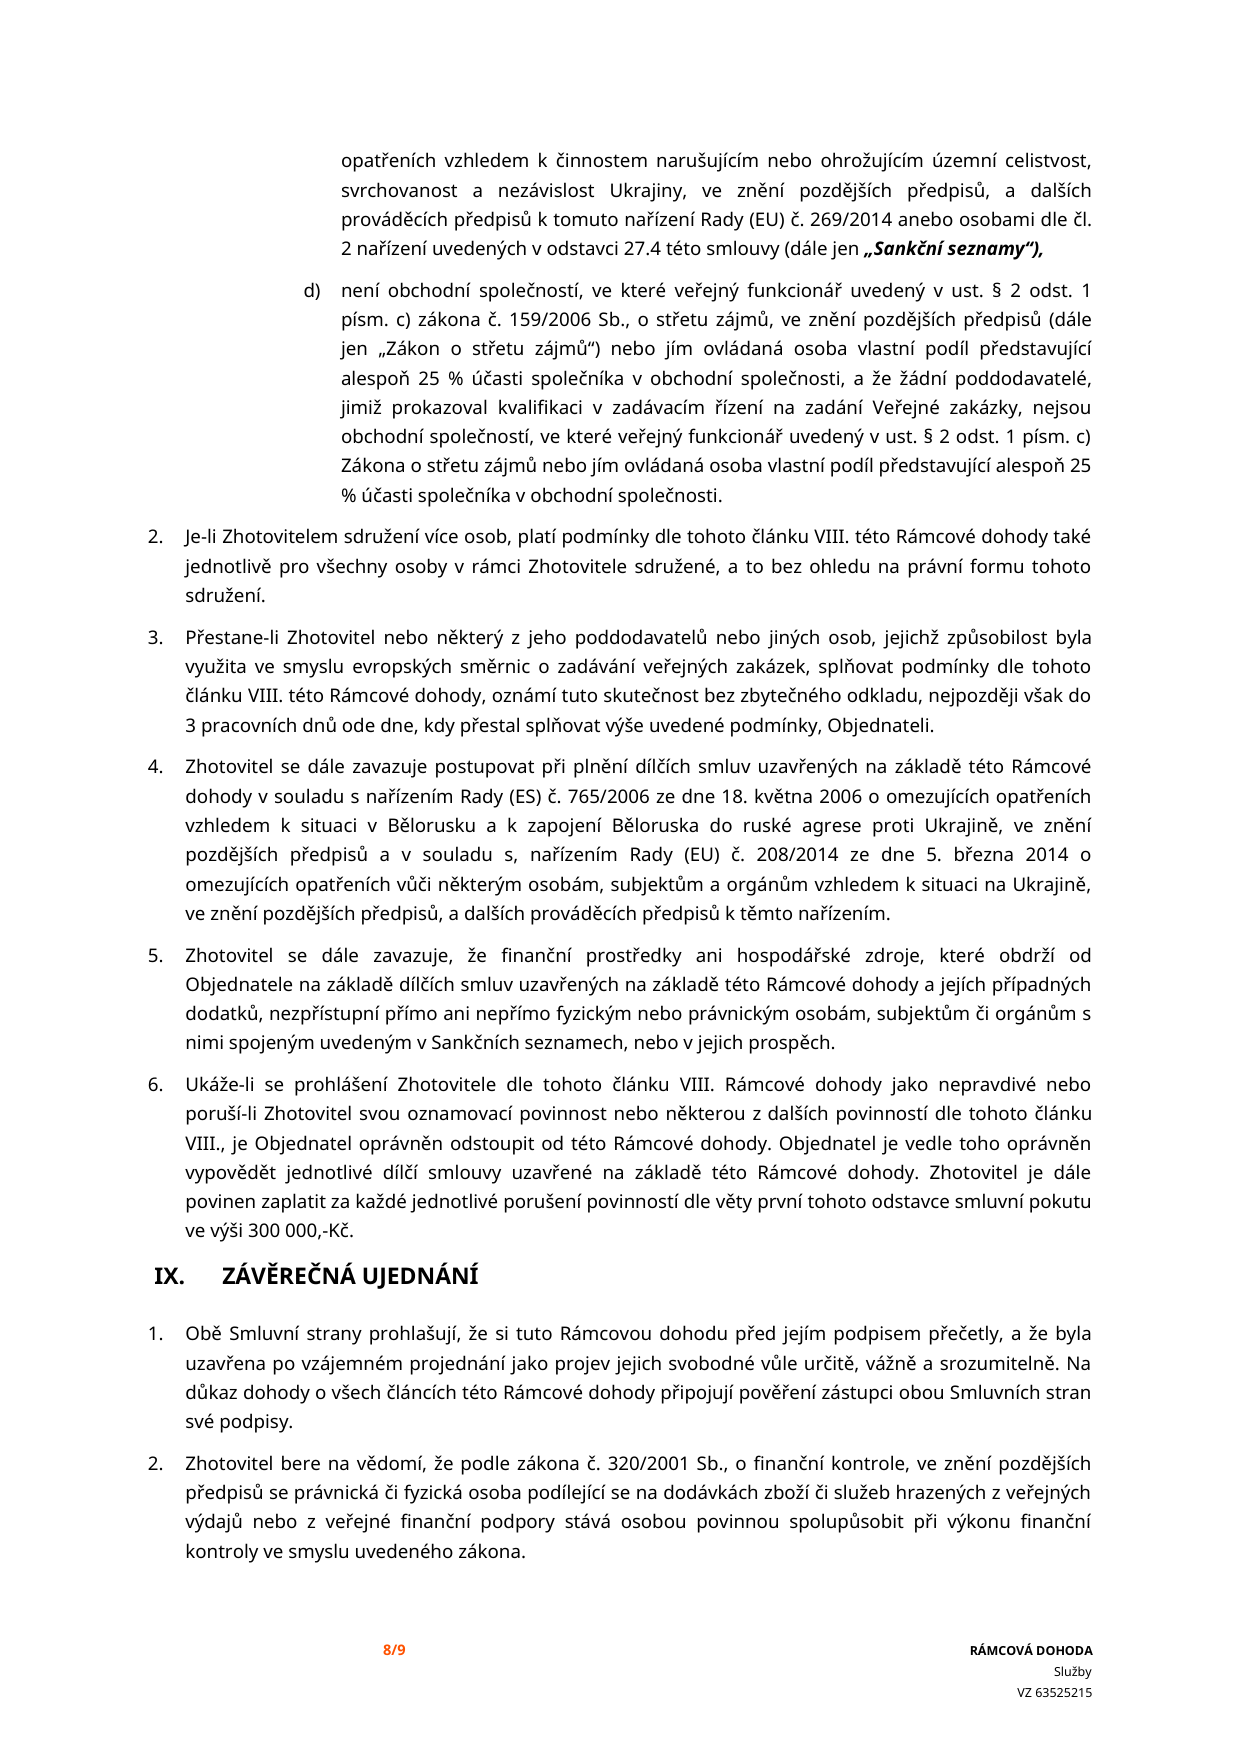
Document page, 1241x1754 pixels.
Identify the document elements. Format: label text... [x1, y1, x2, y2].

list Zhotovitel bere na vědomí, že podle zákona č. 320/2001 Sb., o finanční kontrole, ve znění pozdějších předpisů se právnická či fyzická osoba podílející se na dodávkách zboží či služeb hrazených z veřejných výdajů nebo z veřejné finanční podpory stává osobou povinnou spolupůsobit při výkonu finanční kontroly ve smyslu uvedeného zákona. [148, 1450, 1093, 1563]
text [303, 148, 1093, 261]
list Zhotovitel se dále zavazuje, že finanční prostředky ani hospodářské zdroje, které obdrží od Objednatele na základě dílčích smluv uzavřených na základě této Rámcové dohody a jejích případných dodatků, nezpřístupní přímo ani nepřímo fyzickým nebo právnickým osobám, subjektům či orgánům s nimi spojeným uvedeným v Sankčních seznamech, nebo v jejich prospěch. [148, 942, 1093, 1055]
list Je-li Zhotovitelem sdružení více osob, platí podmínky dle tohoto článku VIII. této Rámcové dohody také jednotlivě pro všechny osoby v rámci Zhotovitele sdružené, a to bez ohledu na právní formu tohoto sdružení. [148, 524, 1093, 608]
list Ukáže-li se prohlášení Zhotovitele dle tohoto článku VIII. Rámcové dohody jako nepravdivé nebo poruší-li Zhotovitel svou oznamovací povinnost nebo některou z dalších povinností dle tohoto článku VIII., je Objednatel oprávněn odstoupit od této Rámcové dohody. Objednatel je vedle toho oprávněn vypovědět jednotlivé dílčí smlouvy uzavřené na základě této Rámcové dohody. Zhotovitel je dále povinen zaplatit za každé jednotlivé porušení povinností dle věty první tohoto odstavce smluvní pokutu ve výši 300 000,-Kč. [148, 1071, 1093, 1243]
list ZÁVĚREČNÁ UJEDNÁNÍ [185, 1259, 1093, 1291]
list Obě Smluvní strany prohlašují, že si tuto Rámcovou dohodu před jejím podpisem přečetly, a že byla uzavřena po vzájemném projednání jako projev jejich svobodné vůle určitě, vážně a srozumitelně. Na důkaz dohody o všech článcích této Rámcové dohody připojují pověření zástupci obou Smluvních stran své podpisy. [148, 1321, 1093, 1434]
list Přestane-li Zhotovitel nebo některý z jeho poddodavatelů nebo jiných osob, jejichž způsobilost byla využita ve smyslu evropských směrnic o zadávání veřejných zakázek, splňovat podmínky dle tohoto článku VIII. této Rámcové dohody, oznámí tuto skutečnost bez zbytečného odkladu, nejpozději však do 3 pracovních dnů ode dne, kdy přestal splňovat výše uvedené podmínky, Objednateli. [148, 624, 1093, 737]
list Zhotovitel se dále zavazuje postupovat při plnění dílčích smluv uzavřených na základě této Rámcové dohody v souladu s nařízením Rady (ES) č. 765/2006 ze dne 18. května 2006 o omezujících opatřeních vzhledem k situaci v Bělorusku a k zapojení Běloruska do ruské agrese proti Ukrajině, ve znění pozdějších předpisů a v souladu s, nařízením Rady (EU) č. 208/2014 ze dne 5. března 2014 o omezujících opatřeních vůči některým osobám, subjektům a orgánům vzhledem k situaci na Ukrajině, ve znění pozdějších předpisů, a dalších prováděcích předpisů k těmto nařízením. [148, 754, 1093, 926]
text není obchodní společností, ve které veřejný funkcionář uvedený v ust. § 2 odst. 1 písm. c) zákona č. 159/2006 Sb., o střetu zájmů, ve znění pozdějších předpisů (dále jen „Zákon o střetu zájmů“) nebo jím ovládaná osoba vlastní podíl představující alespoň 25 % účasti společníka v obchodní společnosti, a že žádní poddodavatelé, jimiž prokazoval kvalifikaci v zadávacím řízení na zadání Veřejné zakázky, nejsou obchodní společností, ve které veřejný funkcionář uvedený v ust. § 2 odst. 1 písm. c) Zákona o střetu zájmů nebo jím ovládaná osoba vlastní podíl představující alespoň 25 % účasti společníka v obchodní společnosti. [303, 277, 1093, 508]
